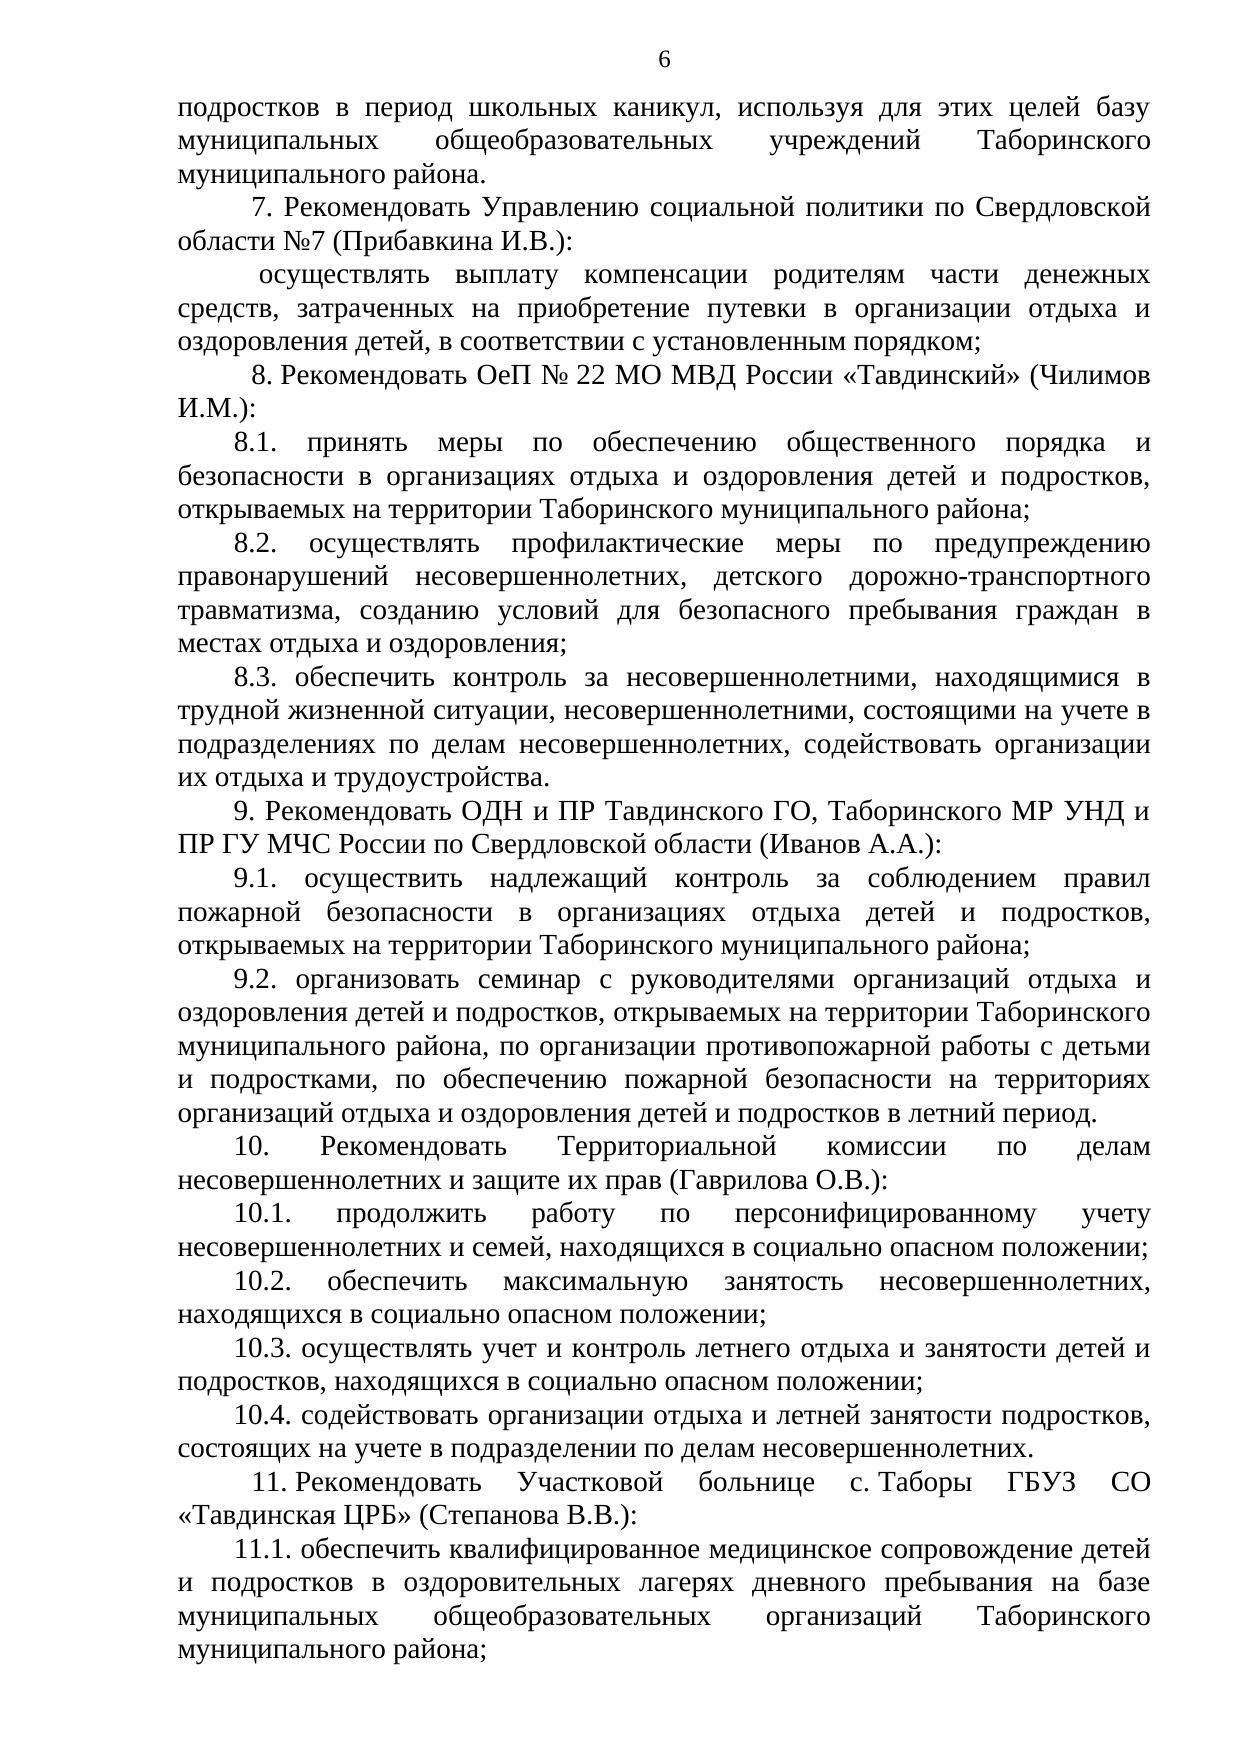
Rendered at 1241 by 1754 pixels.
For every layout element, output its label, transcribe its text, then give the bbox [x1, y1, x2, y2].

text 7. Рекомендовать Управлению социальной политики по Свердловской области №7 (Прибавкина И.В.): [177, 189, 1152, 256]
text 10.2. обеспечить максимальную занятость несовершеннолетних, находящихся в социально опасном положении; [177, 1263, 1152, 1330]
text 10.4. содействовать организации отдыха и летней занятости подростков, состоящих на учете в подразделении по делам несовершеннолетних. [177, 1397, 1152, 1464]
text 10.1. продолжить работу по персонифицированному учету несовершеннолетних и семей, находящихся в социально опасном положении; [177, 1196, 1152, 1263]
text 9. Рекомендовать ОДН и ПР Тавдинского ГО, Таборинского МР УНД и ПР ГУ МЧС России по Свердловской области (Иванов А.А.): [177, 793, 1152, 860]
text 8.2. осуществлять профилактические меры по предупреждению правонарушений несовершеннолетних, детского дорожно-транспортного травматизма, созданию условий для безопасного пребывания граждан в местах отдыха и оздоровления; [177, 525, 1152, 659]
text 8.3. обеспечить контроль за несовершеннолетними, находящимися в трудной жизненной ситуации, несовершеннолетними, состоящими на учете в подразделениях по делам несовершеннолетних, содействовать организации их отдыха и трудоустройства. [177, 659, 1152, 793]
text 8.1. принять меры по обеспечению общественного порядка и безопасности в организациях отдыха и оздоровления детей и подростков, открываемых на территории Таборинского муниципального района; [177, 424, 1152, 525]
text осуществлять выплату компенсации родителям части денежных средств, затраченных на приобретение путевки в организации отдыха и оздоровления детей, в соответствии с установленным порядком; [177, 256, 1152, 357]
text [177, 89, 1152, 189]
text 11. Рекомендовать Участковой больнице с. Таборы ГБУЗ СО «Тавдинская ЦРБ» (Степанова В.В.): [177, 1464, 1152, 1531]
text 9.1. осуществить надлежащий контроль за соблюдением правил пожарной безопасности в организациях отдыха детей и подростков, открываемых на территории Таборинского муниципального района; [177, 860, 1152, 961]
text 10.3. осуществлять учет и контроль летнего отдыха и занятости детей и подростков, находящихся в социально опасном положении; [177, 1330, 1152, 1397]
text 10. Рекомендовать Территориальной комиссии по делам несовершеннолетних и защите их прав (Гаврилова О.В.): [177, 1128, 1152, 1196]
text 9.2. организовать семинар с руководителями организаций отдыха и оздоровления детей и подростков, открываемых на территории Таборинского муниципального района, по организации противопожарной работы с детьми и подростками, по обеспечению пожарной безопасности на территориях организаций отдыха и оздоровления детей и подростков в летний период. [177, 961, 1152, 1128]
text 11.1. обеспечить квалифицированное медицинское сопровождение детей и подростков в оздоровительных лагерях дневного пребывания на базе муниципальных общеобразовательных организаций Таборинского муниципального района; [177, 1531, 1152, 1665]
text 8. Рекомендовать ОеП № 22 МО МВД России «Тавдинский» (Чилимов И.М.): [177, 357, 1152, 424]
